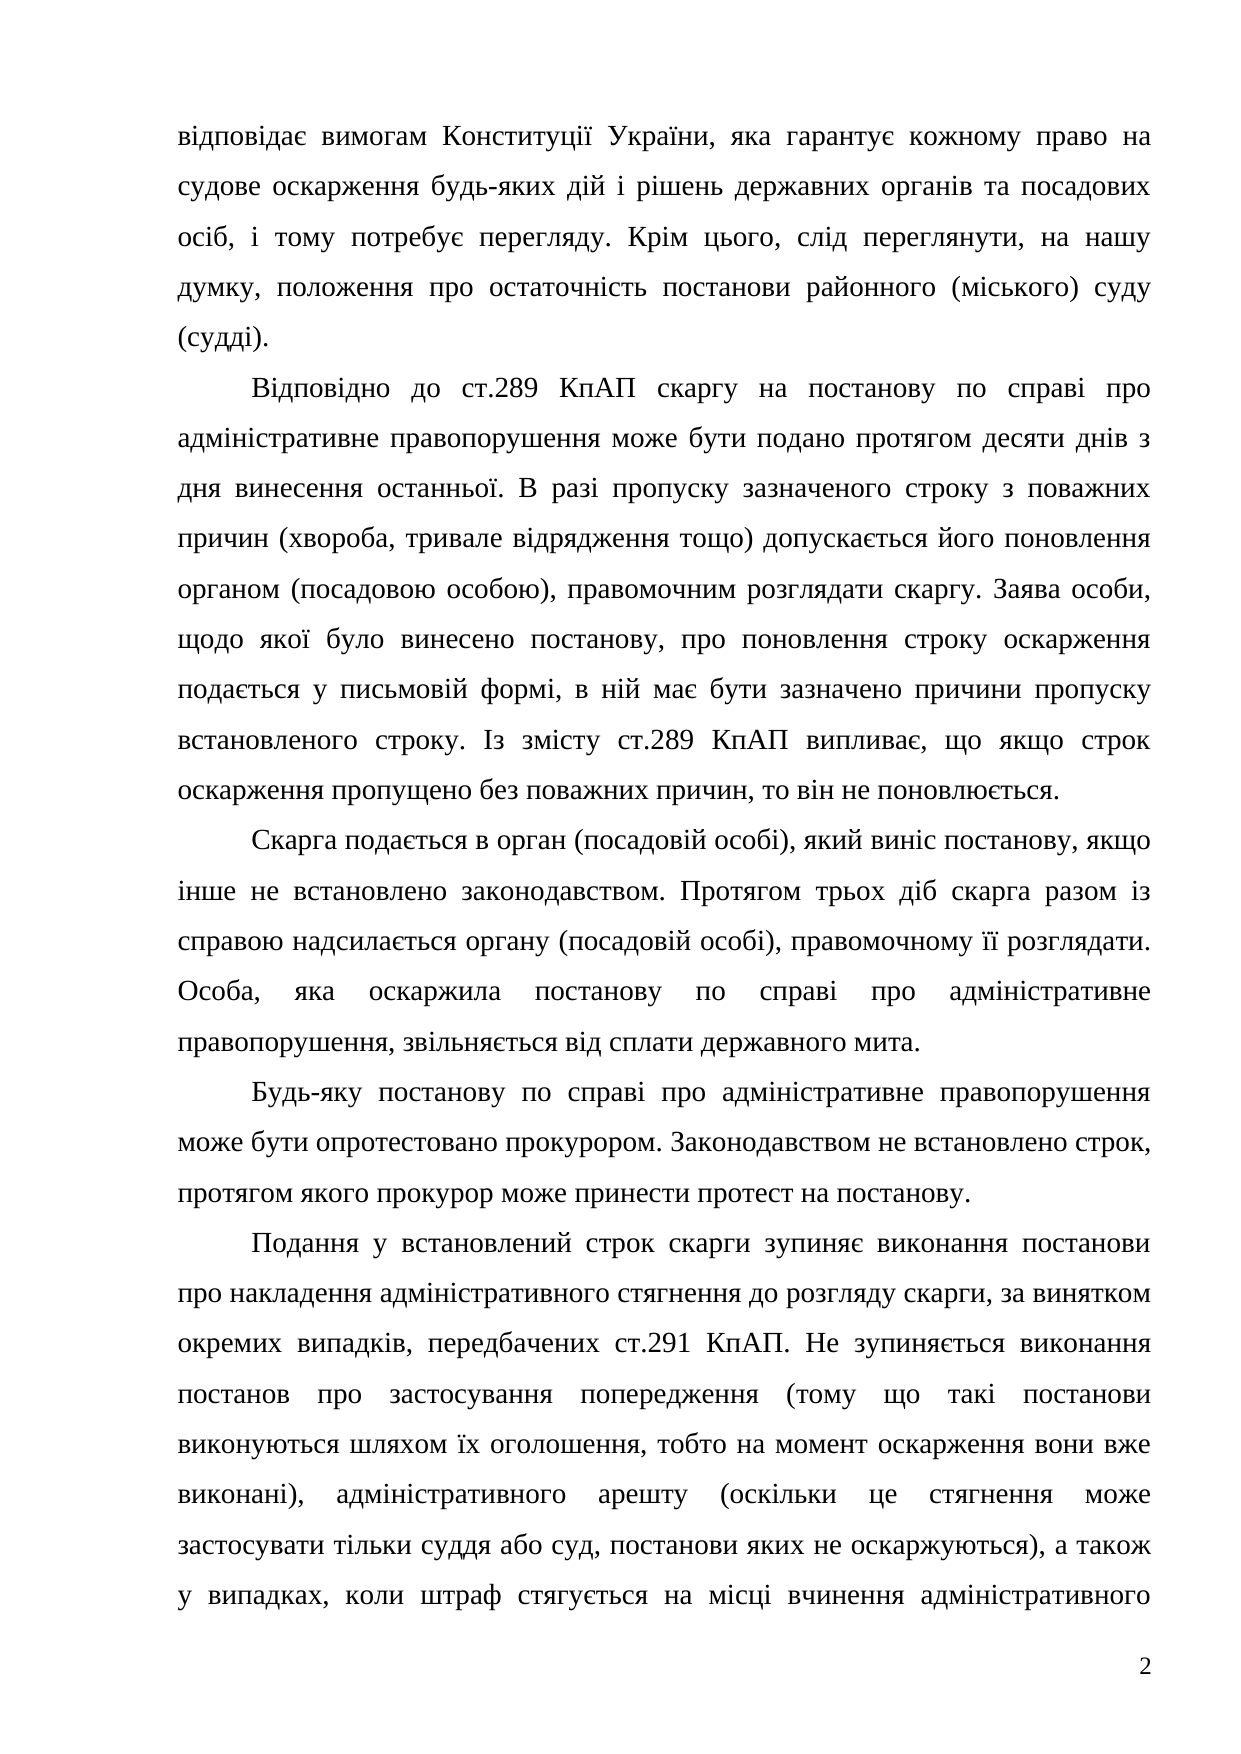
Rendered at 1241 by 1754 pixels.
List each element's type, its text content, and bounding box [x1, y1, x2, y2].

text Будь-яку постанову по справі про адміністративне правопорушення може бути опротестовано прокурором. Законодавством не встановлено строк, протягом якого прокурор може принести протест на постанову. [177, 1074, 1152, 1208]
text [177, 1225, 1152, 1611]
text Відповідно до ст.289 КпАП скаргу на постанову по справі про адміністративне правопорушення може бути подано протягом десяти днів з дня винесення останньої. В разі пропуску зазначеного строку з поважних причин (хвороба, тривале відрядження тощо) допускається його поновлення органом (посадовою особою), правомочним розглядати скаргу. Заява особи, щодо якої було винесено постанову, про поновлення строку оскарження подається у письмовій формі, в ній має бути зазначено причини пропуску встановленого строку. Із змісту ст.289 КпАП випливає, що якщо строк оскарження пропущено без поважних причин, то він не поновлюється. [177, 370, 1152, 806]
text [177, 118, 1152, 353]
text Скарга подається в орган (посадовій особі), який виніс постанову, якщо інше не встановлено законодавством. Протягом трьох діб скарга разом із справою надсилається органу (посадовій особі), правомочному її розглядати. Особа, яка оскаржила постанову по справі про адміністративне правопорушення, звільняється від сплати державного мита. [177, 822, 1152, 1057]
